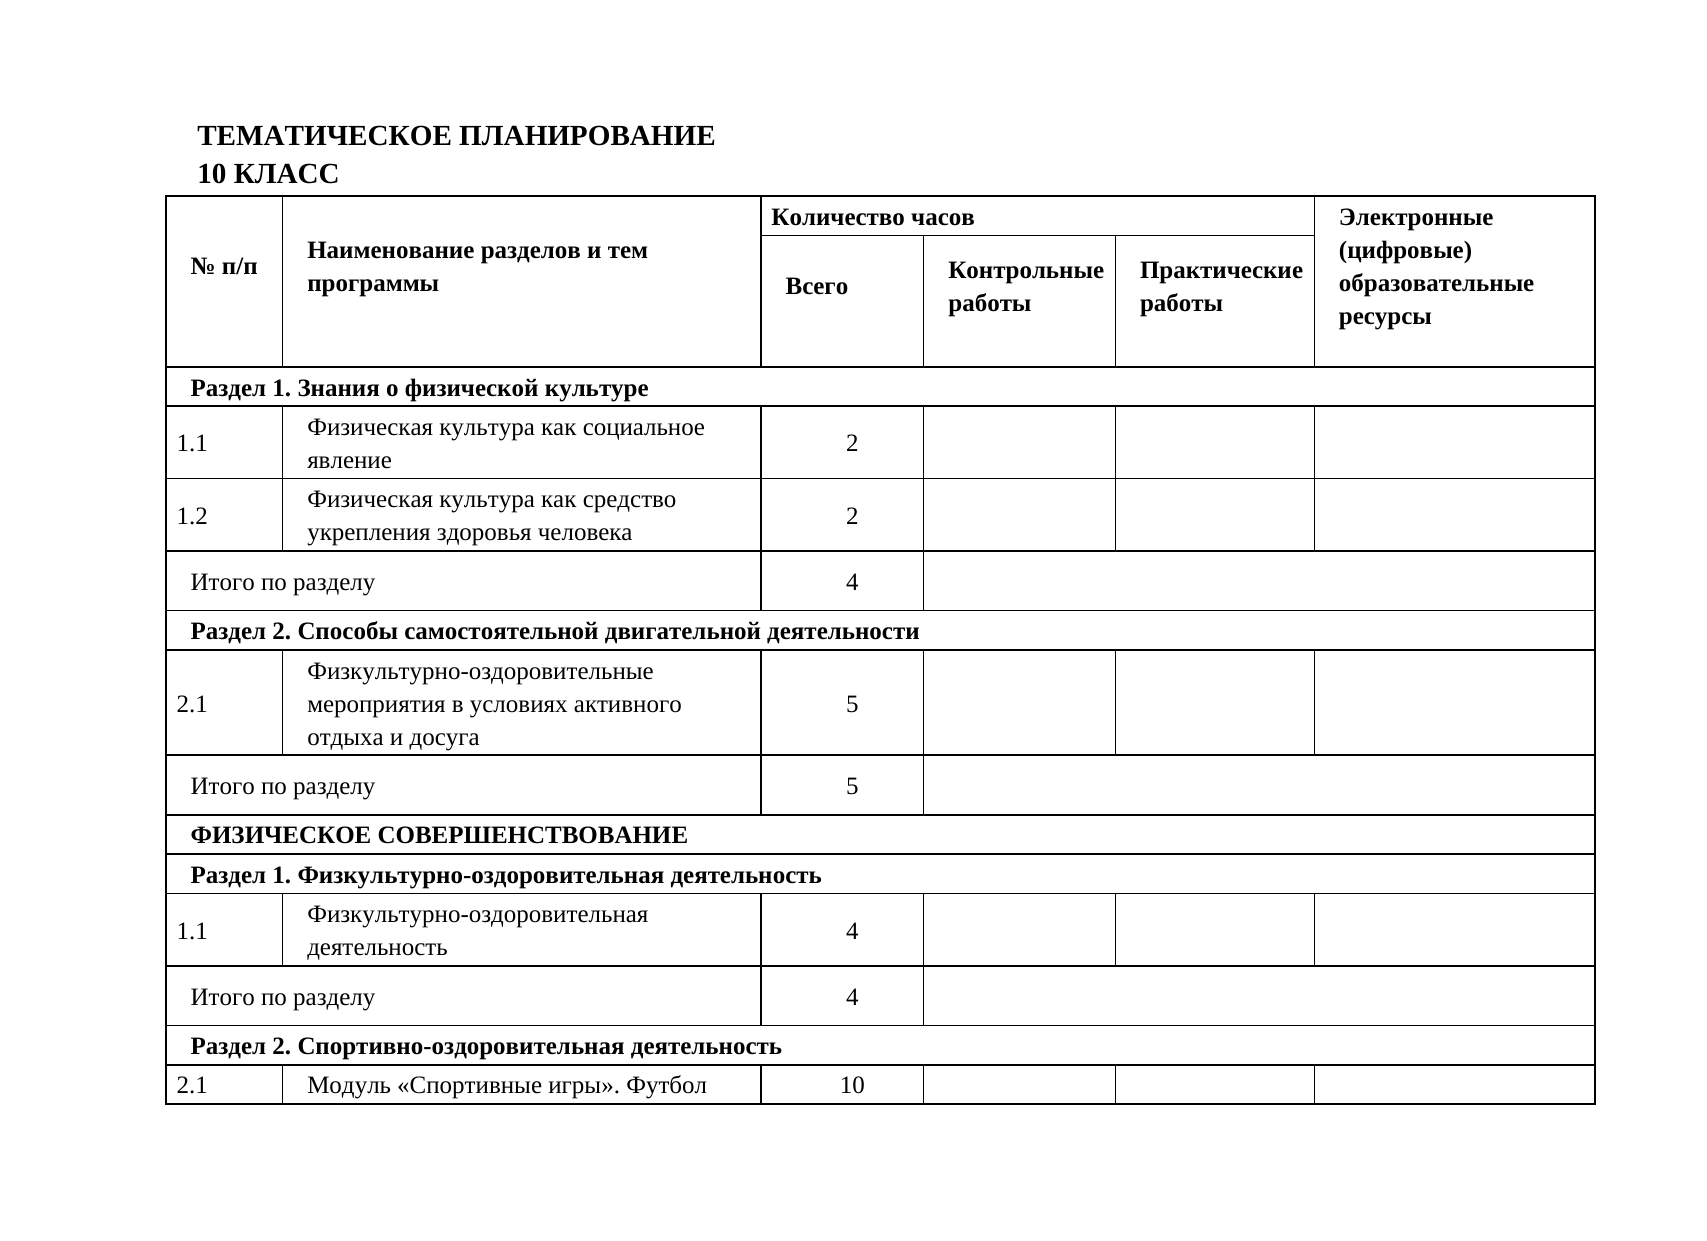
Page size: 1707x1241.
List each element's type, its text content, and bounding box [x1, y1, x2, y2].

table_cell Раздел 1. Знания о физической культуре [167, 368, 1594, 405]
table_cell [1315, 479, 1594, 550]
table_cell Физкультурно-оздоровительные мероприятия в условиях активного отдыха и досуга [283, 651, 760, 754]
table_cell Всего [762, 236, 923, 366]
table_cell Итого по разделу [167, 552, 760, 609]
table_cell ФИЗИЧЕСКОЕ СОВЕРШЕНСТВОВАНИЕ [167, 816, 1594, 853]
table_cell 2.1 [167, 651, 282, 754]
table_cell Физическая культура как средство укрепления здоровья человека [283, 479, 760, 550]
table_cell [1116, 651, 1314, 754]
table_cell [1315, 894, 1594, 965]
table_header № п/п [167, 197, 282, 366]
table_cell 1.1 [167, 894, 282, 965]
table_cell [924, 651, 1115, 754]
table_cell 5 [762, 756, 923, 814]
table_cell Практические работы [1116, 236, 1314, 366]
table_cell [1315, 651, 1594, 754]
table_cell Контрольные работы [924, 236, 1115, 366]
table_cell Физкультурно-оздоровительная деятельность [283, 894, 760, 965]
table_cell [924, 1066, 1115, 1103]
table_cell 2 [762, 479, 923, 550]
table_cell Раздел 2. Спортивно-оздоровительная деятельность [167, 1026, 1594, 1064]
table_cell [1315, 1066, 1594, 1103]
table_cell [924, 479, 1115, 550]
table_cell 10 [762, 1066, 923, 1103]
table_cell [924, 756, 1594, 814]
table_cell [924, 407, 1115, 478]
text 10 КЛАСС [190, 157, 1618, 190]
table_header Количество часов [762, 197, 1314, 234]
table_cell [924, 967, 1594, 1024]
table_cell Модуль «Спортивные игры». Футбол [283, 1066, 760, 1103]
table_cell 4 [762, 967, 923, 1024]
table_cell 2.1 [167, 1066, 282, 1103]
table_cell 4 [762, 552, 923, 609]
table_cell Физическая культура как социальное явление [283, 407, 760, 478]
table_cell [1116, 1066, 1314, 1103]
table_cell [1116, 479, 1314, 550]
text ТЕМАТИЧЕСКОЕ ПЛАНИРОВАНИЕ [190, 118, 1618, 152]
table_header Наименование разделов и тем программы [283, 197, 760, 366]
table_cell 2 [762, 407, 923, 478]
table_cell 4 [762, 894, 923, 965]
table_cell Итого по разделу [167, 967, 760, 1024]
table_cell 5 [762, 651, 923, 754]
table_cell 1.1 [167, 407, 282, 478]
table_cell Итого по разделу [167, 756, 760, 814]
table_cell [924, 894, 1115, 965]
table_cell [1315, 407, 1594, 478]
table_cell [1116, 407, 1314, 478]
table_cell 1.2 [167, 479, 282, 550]
table_cell [1116, 894, 1314, 965]
table_cell Раздел 2. Способы самостоятельной двигательной деятельности [167, 611, 1594, 649]
table_cell [924, 552, 1594, 609]
table_header Электронные (цифровые) образовательные ресурсы [1315, 197, 1594, 366]
table_cell Раздел 1. Физкультурно-оздоровительная деятельность [167, 855, 1594, 893]
